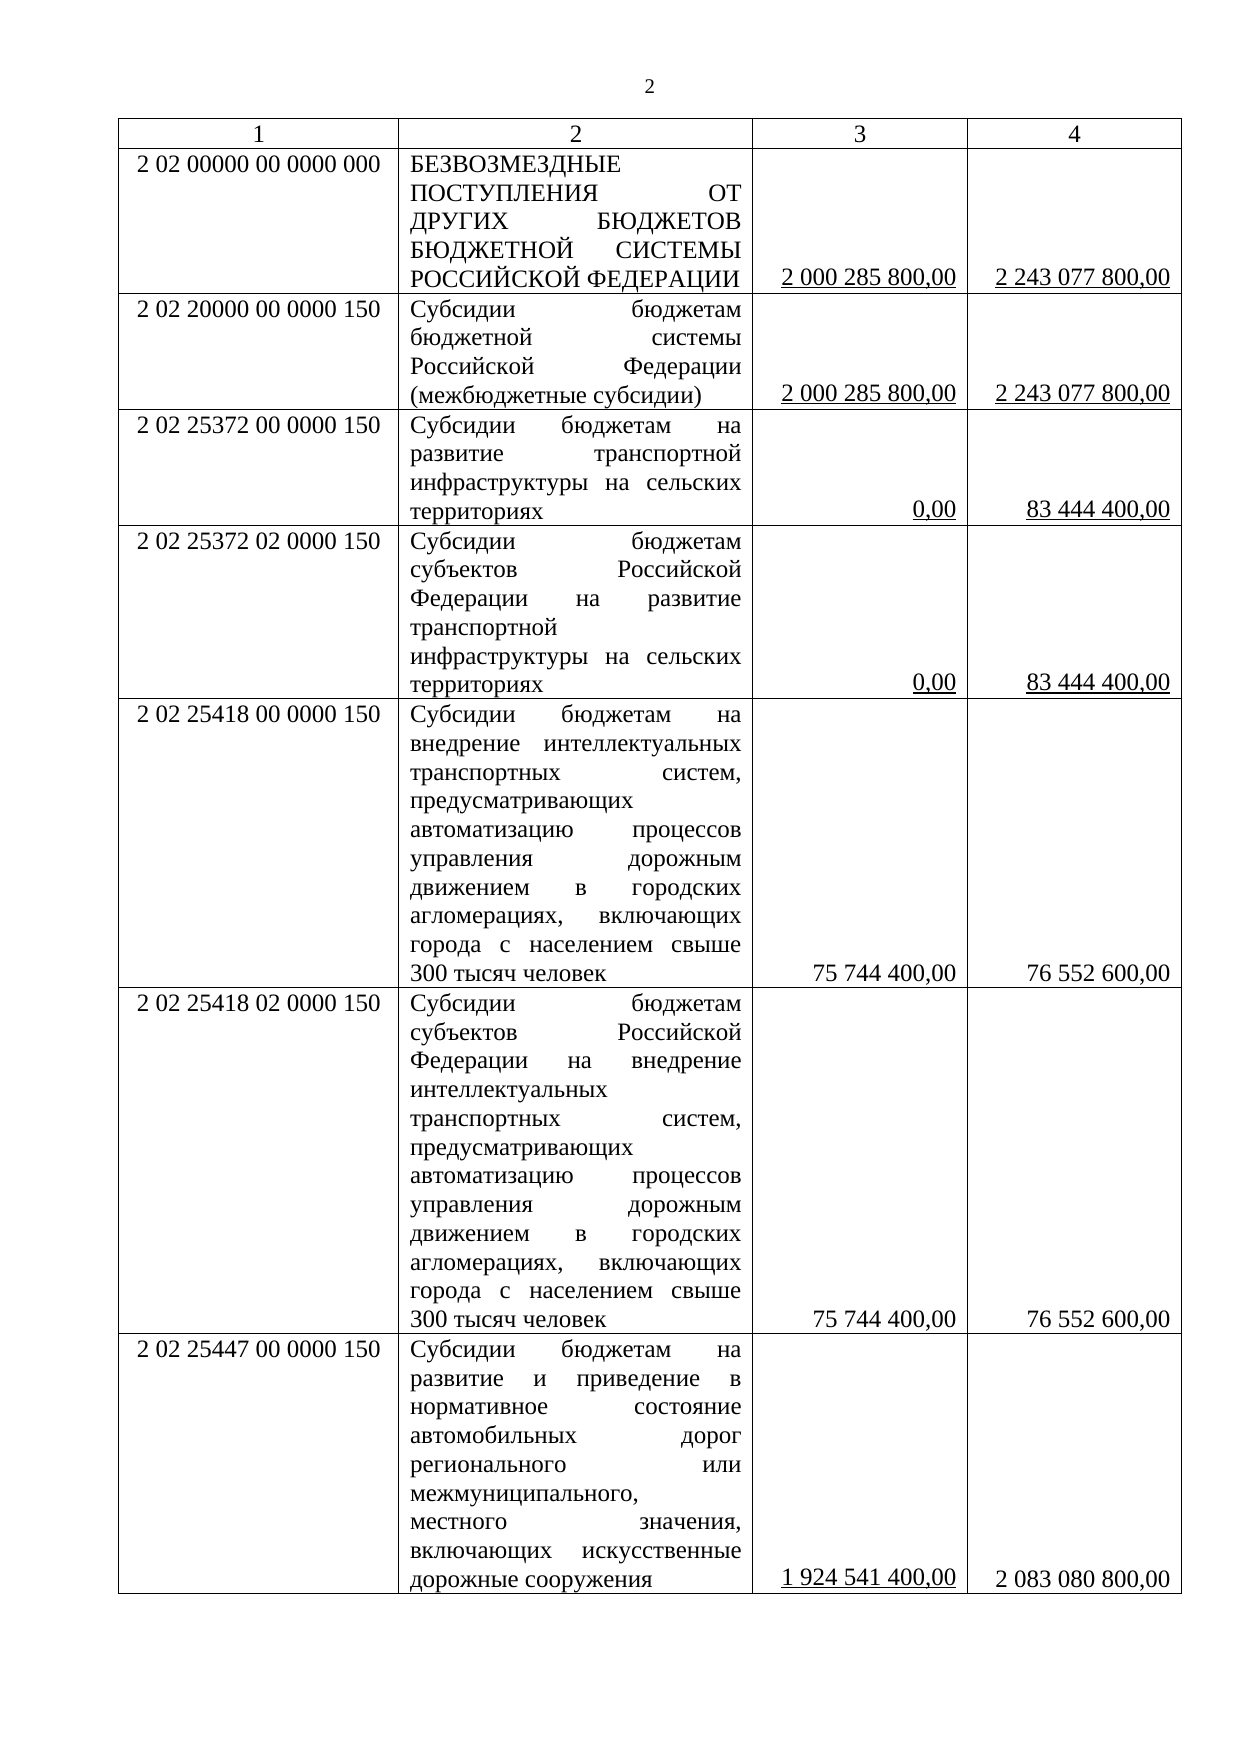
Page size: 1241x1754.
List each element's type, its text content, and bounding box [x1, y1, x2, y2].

table_cell 76 552 600,00 [968, 988, 1181, 1333]
table_cell БЕЗВОЗМЕЗДНЫЕ ПОСТУПЛЕНИЯ ОТ ДРУГИХ БЮДЖЕТОВ БЮДЖЕТНОЙ СИСТЕМЫ РОССИЙСКОЙ ФЕДЕРАЦИИ [399, 149, 752, 293]
table_cell 2 000 285 800,00 [753, 294, 967, 409]
table_cell 0,00 [753, 410, 967, 525]
table_cell Субсидии бюджетам субъектов Российской Федерации на развитие транспортной инфраструктуры на сельских территориях [399, 526, 752, 698]
table_cell 83 444 400,00 [968, 410, 1181, 525]
table_cell 2 02 00000 00 0000 000 [119, 149, 398, 293]
table_cell 0,00 [753, 526, 967, 698]
table_cell Субсидии бюджетам субъектов Российской Федерации на внедрение интеллектуальных транспортных систем, предусматривающих автоматизацию процессов управления дорожным движением в городских агломерациях, включающих города с населением свыше 300 тысяч человек [399, 988, 752, 1333]
table_header 4 [968, 119, 1181, 148]
table_cell 2 083 080 800,00 [968, 1334, 1181, 1593]
table_cell 76 552 600,00 [968, 699, 1181, 987]
table_cell 2 02 25447 00 0000 150 [119, 1334, 398, 1593]
table_cell 2 02 25418 02 0000 150 [119, 988, 398, 1333]
table_cell Субсидии бюджетам бюджетной системы Российской Федерации (межбюджетные субсидии) [399, 294, 752, 409]
table_cell 2 02 25372 00 0000 150 [119, 410, 398, 525]
table_header 2 [399, 119, 752, 148]
table_cell 2 243 077 800,00 [968, 294, 1181, 409]
table_cell Субсидии бюджетам на развитие транспортной инфраструктуры на сельских территориях [399, 410, 752, 525]
table_header 3 [753, 119, 967, 148]
table_cell 2 243 077 800,00 [968, 149, 1181, 293]
table_cell 75 744 400,00 [753, 699, 967, 987]
table_cell 83 444 400,00 [968, 526, 1181, 698]
table_header 1 [119, 119, 398, 148]
table_cell 2 000 285 800,00 [753, 149, 967, 293]
table_cell 2 02 20000 00 0000 150 [119, 294, 398, 409]
table_cell 1 924 541 400,00 [753, 1334, 967, 1593]
table_cell 75 744 400,00 [753, 988, 967, 1333]
table_cell Субсидии бюджетам на внедрение интеллектуальных транспортных систем, предусматривающих автоматизацию процессов управления дорожным движением в городских агломерациях, включающих города с населением свыше 300 тысяч человек [399, 699, 752, 987]
table_cell Субсидии бюджетам на развитие и приведение в нормативное состояние автомобильных дорог регионального или межмуниципального, местного значения, включающих искусственные дорожные сооружения [399, 1334, 752, 1593]
table_cell 2 02 25418 00 0000 150 [119, 699, 398, 987]
table_cell 2 02 25372 02 0000 150 [119, 526, 398, 698]
